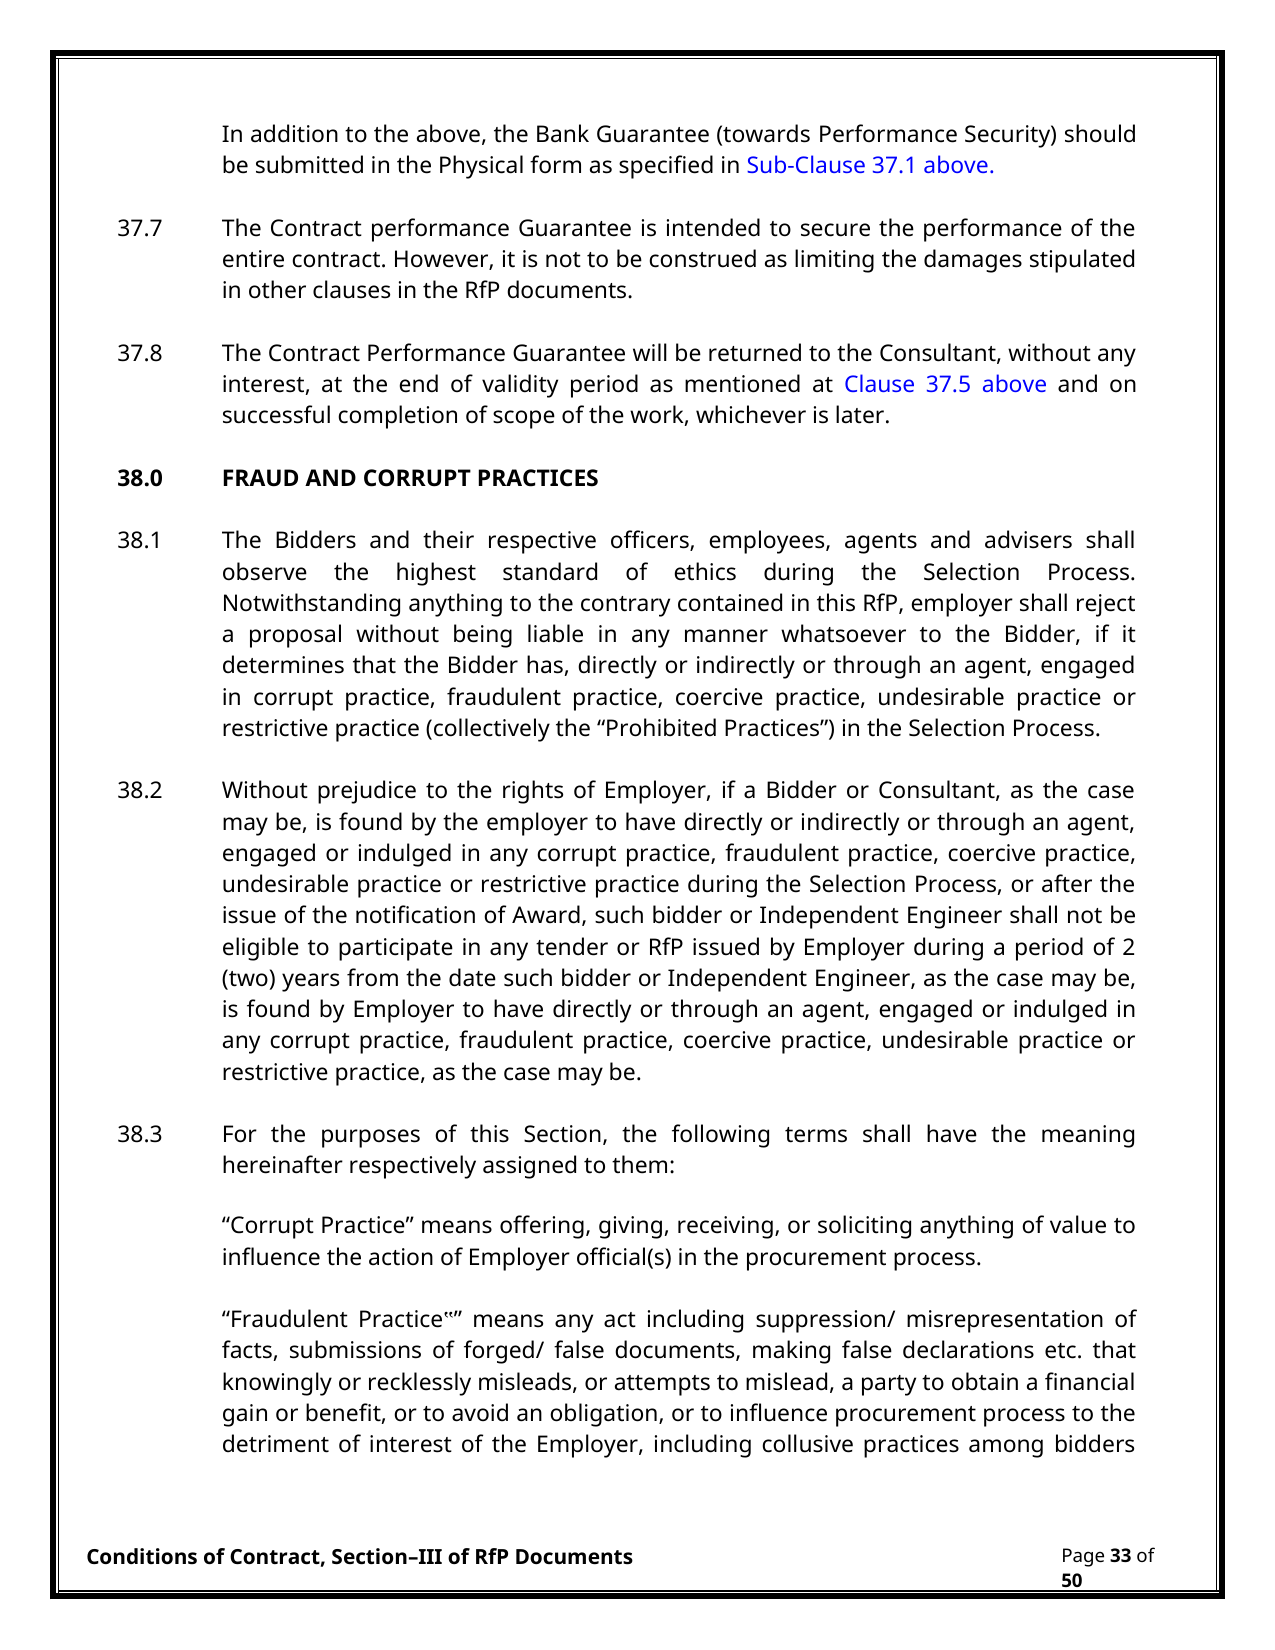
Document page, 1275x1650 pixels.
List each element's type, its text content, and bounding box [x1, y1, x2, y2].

text 38.1 The Bidders and their respective officers, employees, agents and advisers shall observe the highest standard of ethics during the Selection Process. Notwithstanding anything to the contrary contained in this RfP, employer shall reject a proposal without being liable in any manner whatsoever to the Bidder, if it determines that the Bidder has, directly or indirectly or through an agent, engaged in corrupt practice, fraudulent practice, coercive practice, undesirable practice or restrictive practice (collectively the “Prohibited Practices”) in the Selection Process. [117, 524, 1137, 743]
text 38.0 FRAUD AND CORRUPT PRACTICES [117, 462, 1137, 493]
text 38.2 Without prejudice to the rights of Employer, if a Bidder or Consultant, as the case may be, is found by the employer to have directly or indirectly or through an agent, engaged or indulged in any corrupt practice, fraudulent practice, coercive practice, undesirable practice or restrictive practice during the Selection Process, or after the issue of the notification of Award, such bidder or Independent Engineer shall not be eligible to participate in any tender or RfP issued by Employer during a period of 2 (two) years from the date such bidder or Independent Engineer, as the case may be, is found by Employer to have directly or through an agent, engaged or indulged in any corrupt practice, fraudulent practice, coercive practice, undesirable practice or restrictive practice, as the case may be. [117, 774, 1137, 1087]
text In addition to the above, the Bank Guarantee (towards Performance Security) should be submitted in the Physical form as specified in Sub-Clause 37.1 above. [222, 118, 1137, 181]
text 38.3 For the purposes of this Section, the following terms shall have the meaning hereinafter respectively assigned to them: [117, 1118, 1137, 1181]
text 37.8 The Contract Performance Guarantee will be returned to the Consultant, without any interest, at the end of validity period as mentioned at Clause 37.5 above and on successful completion of scope of the work, whichever is later. [117, 337, 1137, 431]
text 37.7 The Contract performance Guarantee is intended to secure the performance of the entire contract. However, it is not to be construed as limiting the damages stipulated in other clauses in the RfP documents. [117, 212, 1137, 306]
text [222, 1303, 1137, 1459]
text “Corrupt Practice” means offering, giving, receiving, or soliciting anything of value to influence the action of Employer official(s) in the procurement process. [222, 1209, 1137, 1272]
